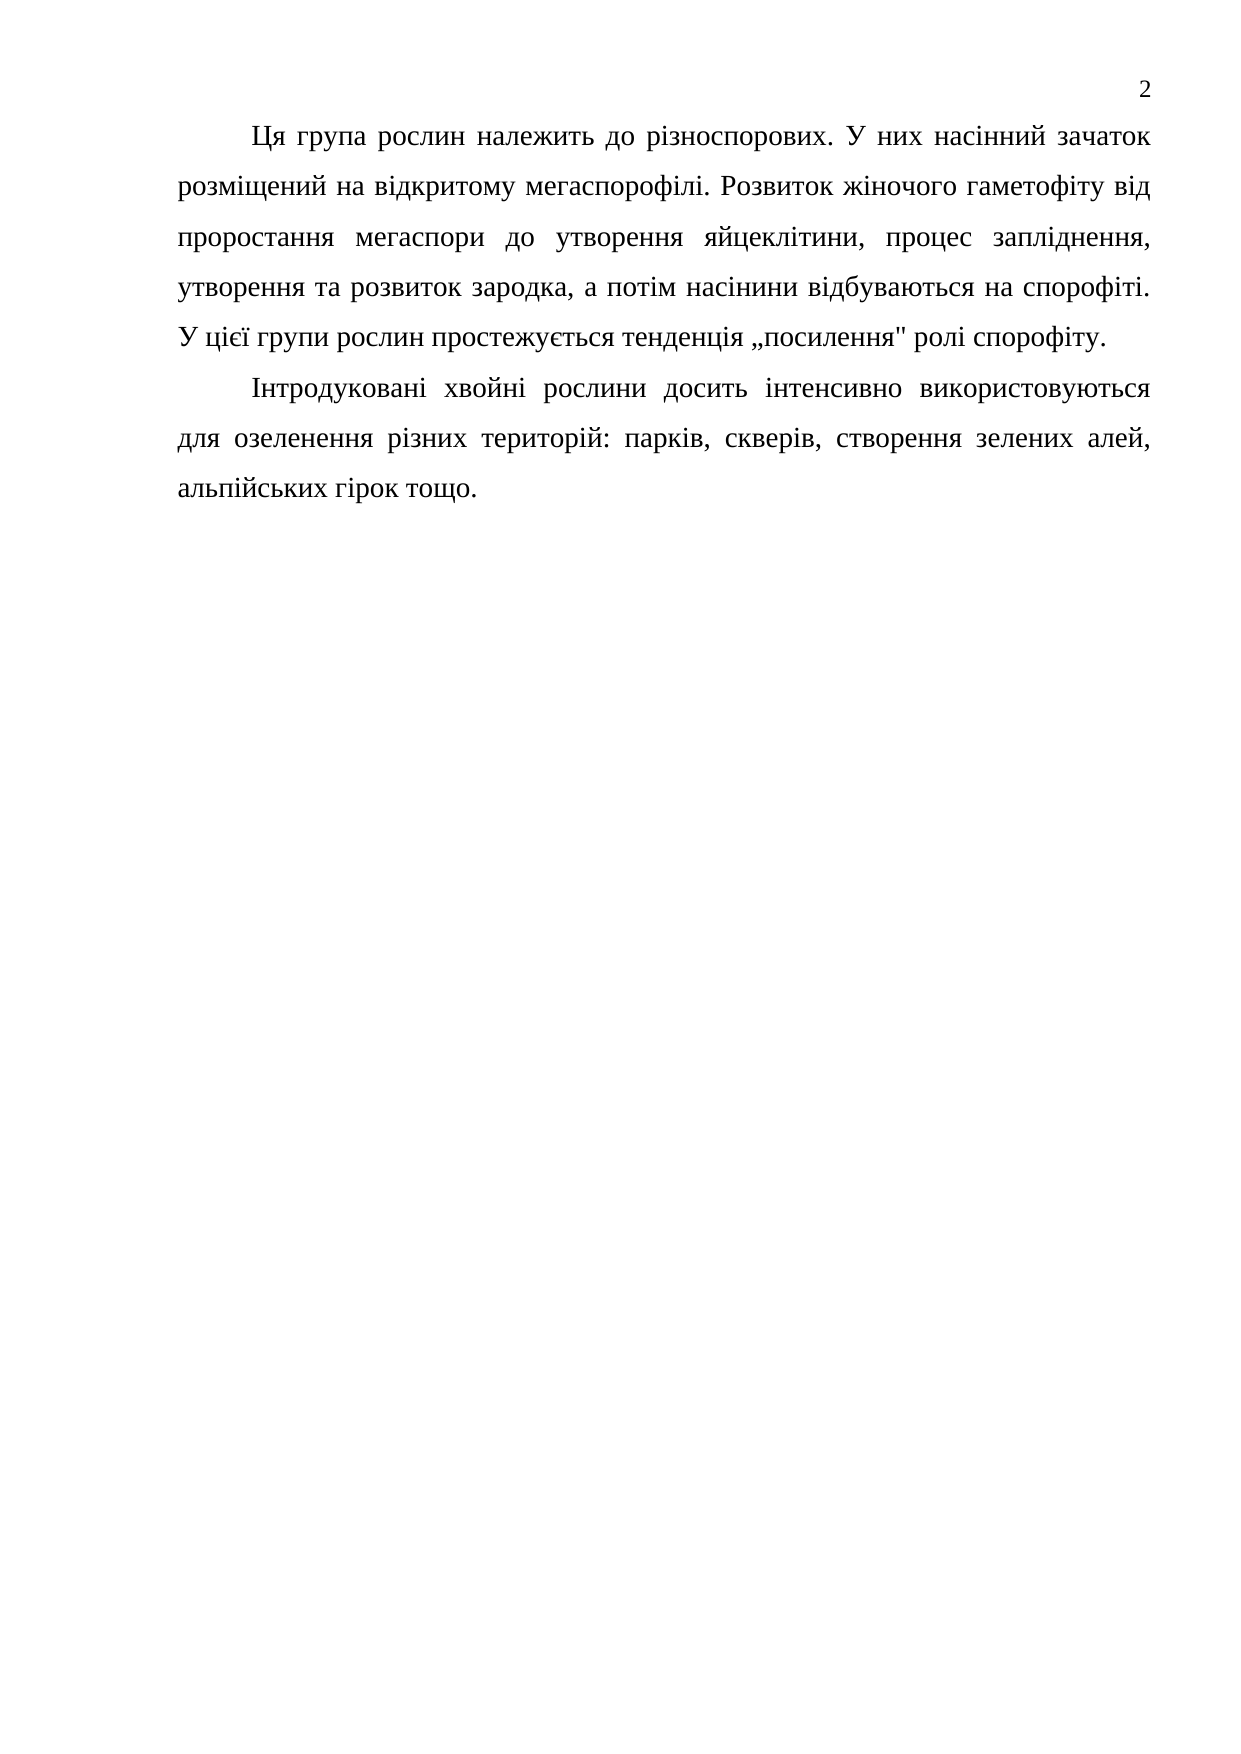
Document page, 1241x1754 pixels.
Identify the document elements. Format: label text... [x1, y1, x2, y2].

text Інтродуковані хвойні рослини досить інтенсивно використовуються для озеленення різних територій: парків, скверів, створення зелених алей, альпійських гірок тощо. [177, 370, 1152, 504]
text Ця група рослин належить до різноспорових. У них насінний зачаток розміщений на відкритому мегаспорофілі. Розвиток жіночого гаметофіту від проростання мегаспори до утворення яйцеклітини, процес запліднення, утворення та розвиток зародка, а потім насінини відбуваються на спорофіті. У цієї групи рослин простежується тенденція „посилення" ролі спорофіту. [177, 118, 1152, 353]
